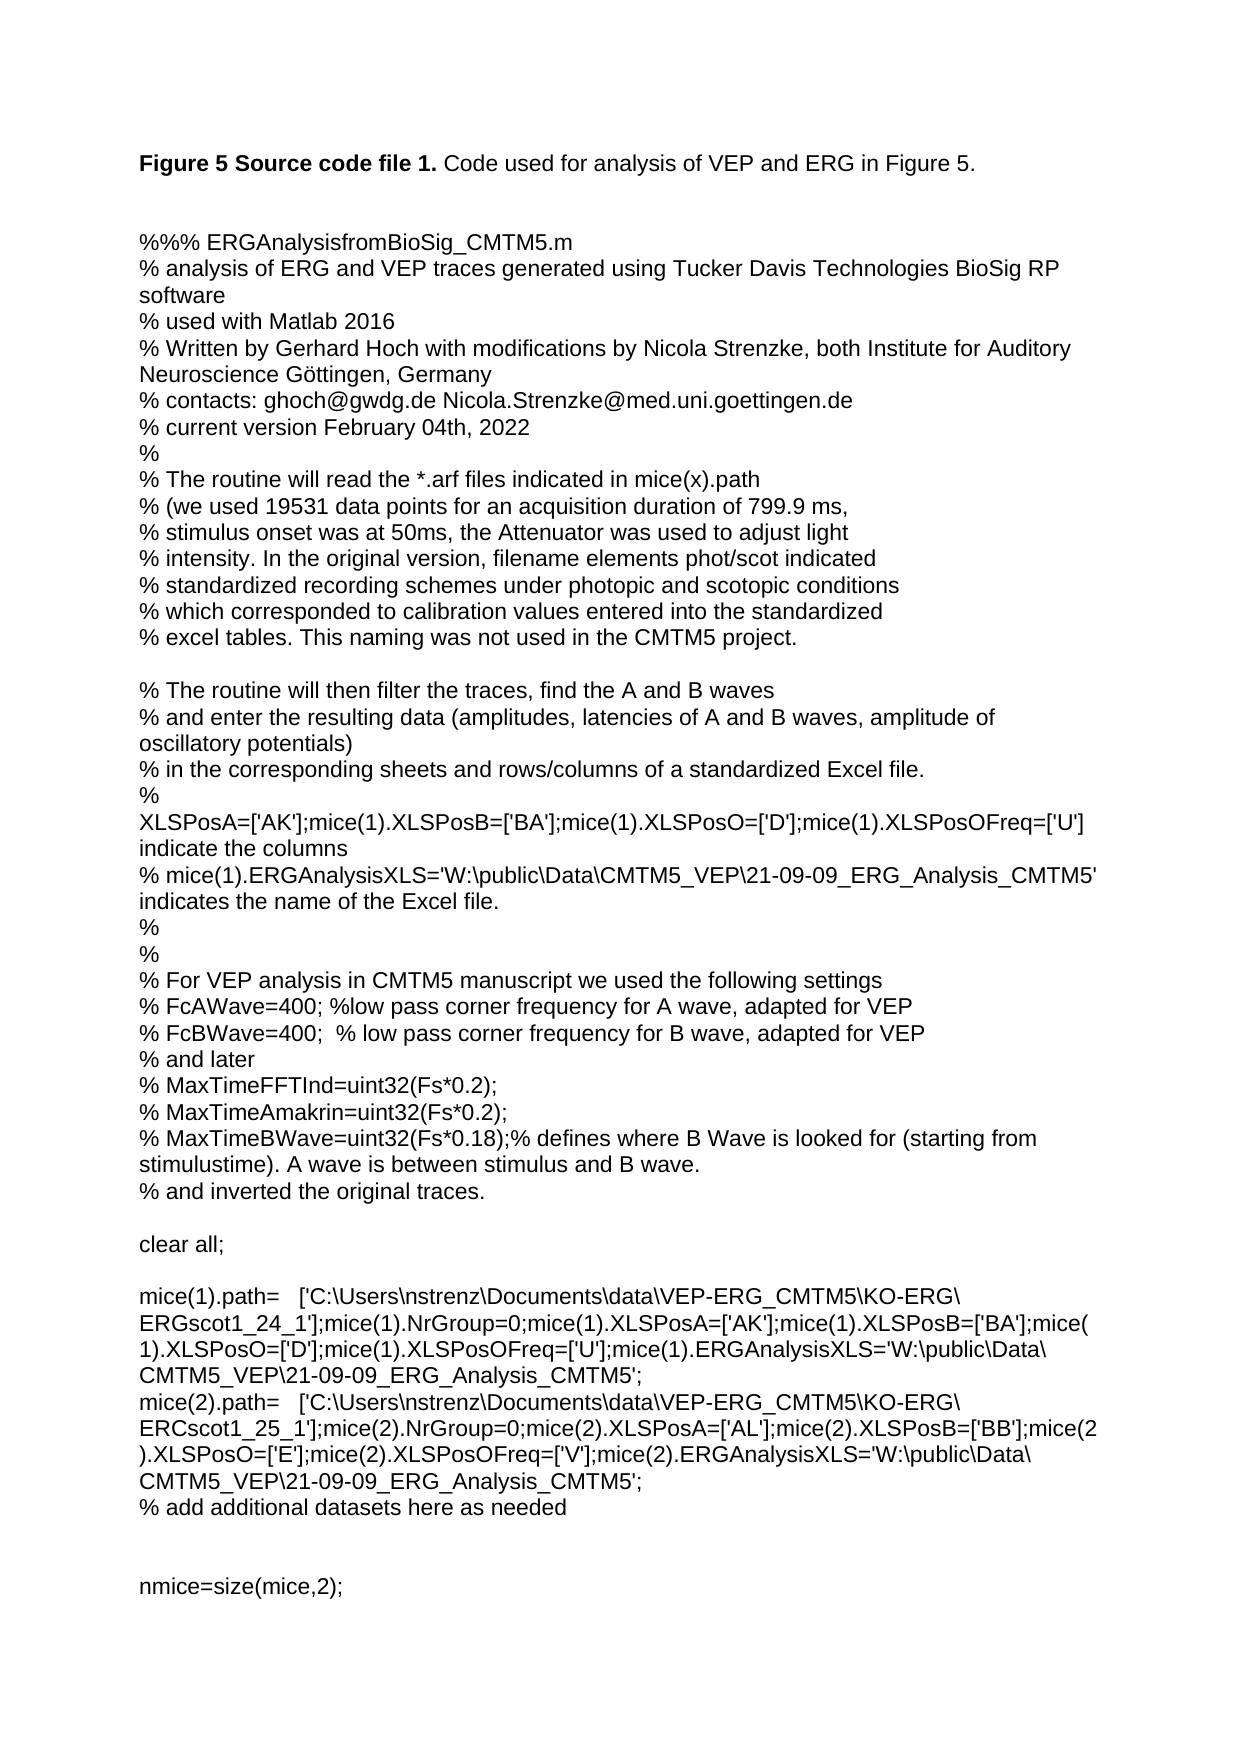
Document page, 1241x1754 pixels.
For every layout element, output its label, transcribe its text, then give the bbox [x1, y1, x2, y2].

text % used with Matlab 2016 [139, 308, 1101, 334]
text % and enter the resulting data (amplitudes, latencies of A and B waves, amplitude of oscillatory potentials) [139, 703, 1101, 756]
text % MaxTimeFFTInd=uint32(Fs*0.2); [139, 1072, 1101, 1099]
text % and inverted the original traces. [139, 1178, 1101, 1204]
text % The routine will then filter the traces, find the A and B waves [139, 677, 1101, 703]
text % FcAWave=400; %low pass corner frequency for A wave, adapted for VEP [139, 993, 1101, 1020]
text mice(2).path= ['C:\Users\nstrenz\Documents\data\VEP-ERG_CMTM5\KO-ERG\ERCscot1_25_1'];mice(2).NrGroup=0;mice(2).XLSPosA=['AL'];mice(2).XLSPosB=['BB'];mice(2).XLSPosO=['E'];mice(2).XLSPosOFreq=['V'];mice(2).ERGAnalysisXLS='W:\public\Data\CMTM5_VEP\21-09-09_ERG_Analysis_CMTM5'; [139, 1389, 1101, 1494]
text % FcBWave=400; % low pass corner frequency for B wave, adapted for VEP [139, 1020, 1101, 1046]
text % MaxTimeAmakrin=uint32(Fs*0.2); [139, 1099, 1101, 1125]
text % [139, 440, 1101, 466]
text % mice(1).ERGAnalysisXLS='W:\public\Data\CMTM5_VEP\21-09-09_ERG_Analysis_CMTM5' indicates the name of the Excel file. [139, 862, 1101, 914]
text clear all; [139, 1231, 1101, 1257]
text % MaxTimeBWave=uint32(Fs*0.18);% defines where B Wave is looked for (starting from stimulustime). A wave is between stimulus and B wave. [139, 1125, 1101, 1178]
text % standardized recording schemes under photopic and scotopic conditions [139, 572, 1101, 598]
text Figure 5 Source code file 1. Code used for analysis of VEP and ERG in Figure 5. [139, 150, 1101, 176]
text % contacts: ghoch@gwdg.de Nicola.Strenzke@med.uni.goettingen.de [139, 387, 1101, 413]
text % XLSPosA=['AK'];mice(1).XLSPosB=['BA'];mice(1).XLSPosO=['D'];mice(1).XLSPosOFreq=['U'] indicate the columns [139, 782, 1101, 862]
text % which corresponded to calibration values entered into the standardized [139, 598, 1101, 624]
text % add additional datasets here as needed [139, 1494, 1101, 1520]
text % and later [139, 1046, 1101, 1072]
text % current version February 04th, 2022 [139, 413, 1101, 440]
text % in the corresponding sheets and rows/columns of a standardized Excel file. [139, 756, 1101, 782]
text % [139, 941, 1101, 967]
text % For VEP analysis in CMTM5 manuscript we used the following settings [139, 967, 1101, 993]
text mice(1).path= ['C:\Users\nstrenz\Documents\data\VEP-ERG_CMTM5\KO-ERG\ERGscot1_24_1'];mice(1).NrGroup=0;mice(1).XLSPosA=['AK'];mice(1).XLSPosB=['BA'];mice(1).XLSPosO=['D'];mice(1).XLSPosOFreq=['U'];mice(1).ERGAnalysisXLS='W:\public\Data\CMTM5_VEP\21-09-09_ERG_Analysis_CMTM5'; [139, 1283, 1101, 1389]
text % [139, 914, 1101, 941]
text %%% ERGAnalysisfromBioSig_CMTM5.m [139, 229, 1101, 255]
text % analysis of ERG and VEP traces generated using Tucker Davis Technologies BioSig RP software [139, 255, 1101, 308]
text % excel tables. This naming was not used in the CMTM5 project. [139, 624, 1101, 651]
text nmice=size(mice,2); [139, 1573, 1101, 1599]
text % The routine will read the *.arf files indicated in mice(x).path [139, 466, 1101, 493]
text % stimulus onset was at 50ms, the Attenuator was used to adjust light [139, 519, 1101, 545]
text % (we used 19531 data points for an acquisition duration of 799.9 ms, [139, 493, 1101, 519]
text % Written by Gerhard Hoch with modifications by Nicola Strenzke, both Institute for Auditory Neuroscience Göttingen, Germany [139, 334, 1101, 387]
text % intensity. In the original version, filename elements phot/scot indicated [139, 545, 1101, 572]
